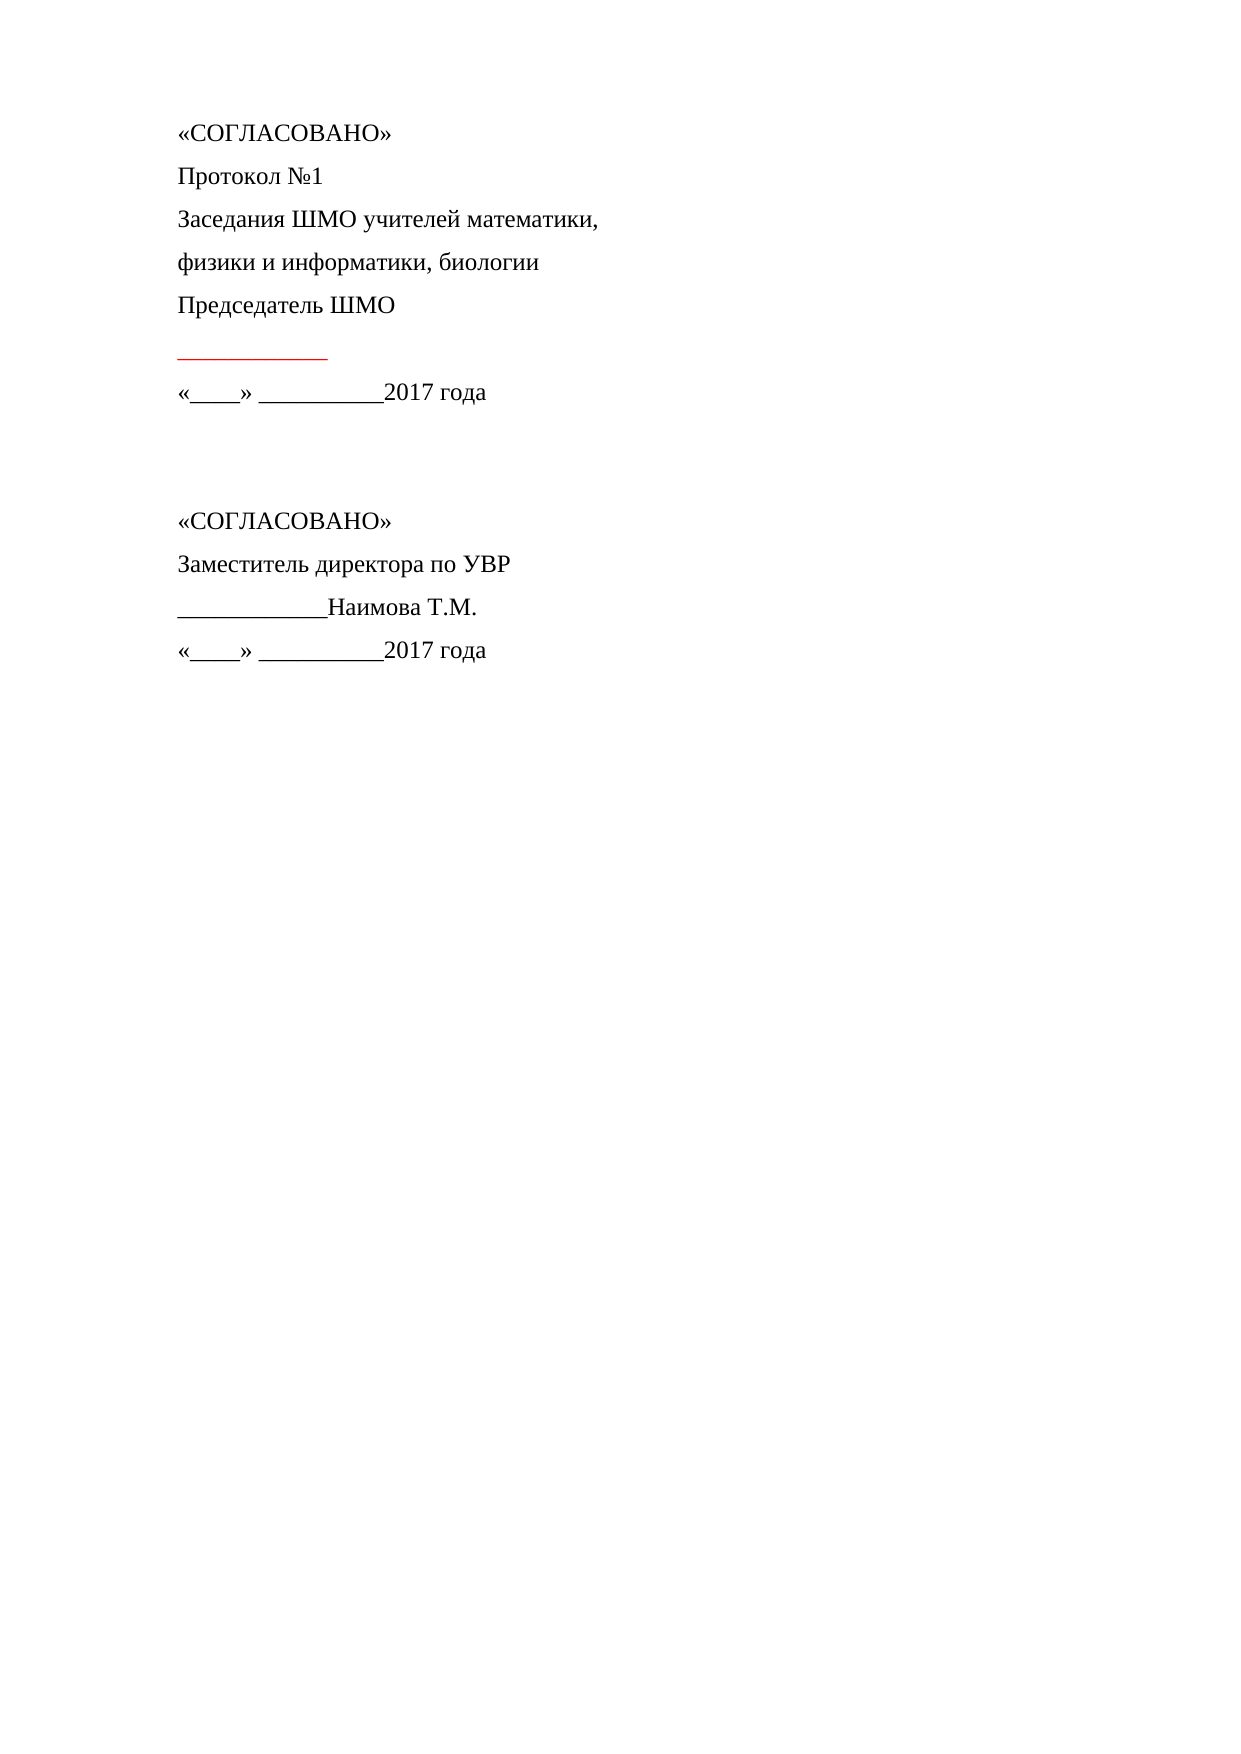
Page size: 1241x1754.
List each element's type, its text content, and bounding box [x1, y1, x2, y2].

table_header «СОГЛАСОВАНО» Протокол №1 Заседания ШМО учителей математики, физики и информатики, биологии Председатель ШМО ____________ «____» __________2017 года [166, 118, 664, 420]
table_header «СОГЛАСОВАНО» Заместитель директора по УВР ____________Наимова Т.М. «____» __________2017 года [166, 506, 664, 678]
